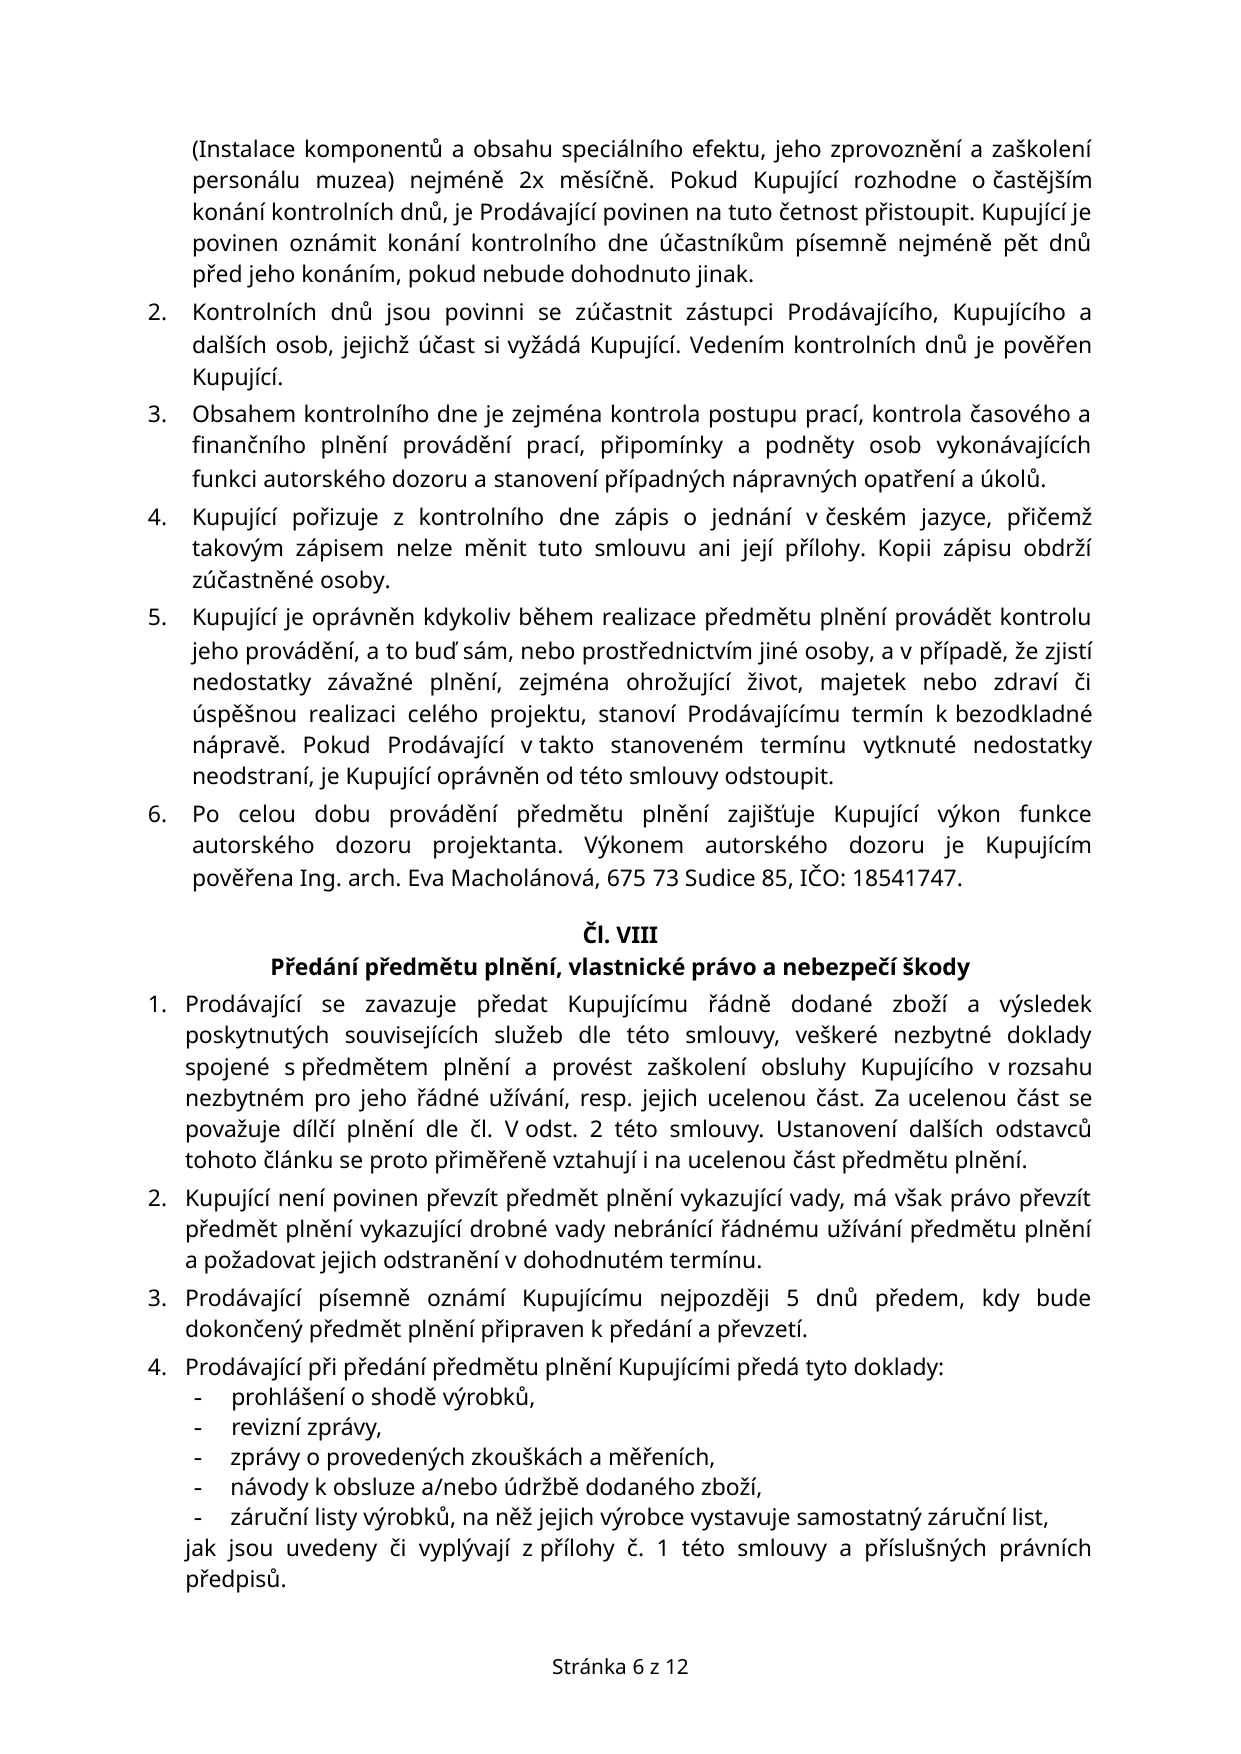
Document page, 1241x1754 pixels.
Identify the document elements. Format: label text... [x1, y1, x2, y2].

list Po celou dobu provádění předmětu plnění zajišťuje Kupující výkon funkce autorského dozoru projektanta. Výkonem autorského dozoru je Kupujícím pověřena Ing. arch. Eva Macholánová, 675 73 Sudice 85, IČO: 18541747. [148, 798, 1093, 894]
list revizní zprávy, [193, 1412, 1093, 1442]
list Kupující je oprávněn kdykoliv během realizace předmětu plnění provádět kontrolu jeho provádění, a to buď sám, nebo prostřednictvím jiné osoby, a v případě, že zjistí nedostatky závažné plnění, zejména ohrožující život, majetek nebo zdraví či úspěšnou realizaci celého projektu, stanoví Prodávajícímu termín k bezodkladné nápravě. Pokud Prodávající v takto stanoveném termínu vytknuté nedostatky neodstraní, je Kupující oprávněn od této smlouvy odstoupit. [148, 601, 1093, 791]
list prohlášení o shodě výrobků, [193, 1382, 1093, 1412]
subtitle Prodávající písemně oznámí Kupujícímu nejpozději 5 dnů předem, kdy bude dokončený předmět plnění připraven k předání a převzetí. [148, 1282, 1093, 1344]
subtitle Předání předmětu plnění, vlastnické právo a nebezpečí škody [148, 950, 1093, 982]
list Kupující pořizuje z kontrolního dne zápis o jednání v českém jazyce, přičemž takovým zápisem nelze měnit tuto smlouvu ani její přílohy. Kopii zápisu obdrží zúčastněné osoby. [148, 501, 1093, 595]
subtitle Čl. VIII [148, 919, 1093, 950]
list záruční listy výrobků, na něž jejich výrobce vystavuje samostatný záruční list, [193, 1502, 1093, 1532]
list Obsahem kontrolního dne je zejména kontrola postupu prací, kontrola časového a finančního plnění provádění prací, připomínky a podněty osob vykonávajících funkci autorského dozoru a stanovení případných nápravných opatření a úkolů. [148, 398, 1093, 495]
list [148, 133, 1093, 289]
subtitle Prodávající při předání předmětu plnění Kupujícími předá tyto doklady: [148, 1350, 1093, 1382]
list návody k obsluze a/nebo údržbě dodaného zboží, [193, 1472, 1093, 1502]
subtitle Kupující není povinen převzít předmět plnění vykazující vady, má však právo převzít předmět plnění vykazující drobné vady nebránící řádnému užívání předmětu plnění a požadovat jejich odstranění v dohodnutém termínu. [148, 1182, 1093, 1275]
list zprávy o provedených zkouškách a měřeních, [193, 1442, 1093, 1472]
subtitle Prodávající se zavazuje předat Kupujícímu řádně dodané zboží a výsledek poskytnutých souvisejících služeb dle této smlouvy, veškeré nezbytné doklady spojené s předmětem plnění a provést zaškolení obsluhy Kupujícího v rozsahu nezbytném pro jeho řádné užívání, resp. jejich ucelenou část. Za ucelenou část se považuje dílčí plnění dle čl. V odst. 2 této smlouvy. Ustanovení dalších odstavců tohoto článku se proto přiměřeně vztahují i na ucelenou část předmětu plnění. [148, 988, 1093, 1175]
list Kontrolních dnů jsou povinni se zúčastnit zástupci Prodávajícího, Kupujícího a dalších osob, jejichž účast si vyžádá Kupující. Vedením kontrolních dnů je pověřen Kupující. [148, 295, 1093, 392]
subtitle jak jsou uvedeny či vyplývají z přílohy č. 1 této smlouvy a příslušných právních předpisů. [185, 1532, 1093, 1594]
